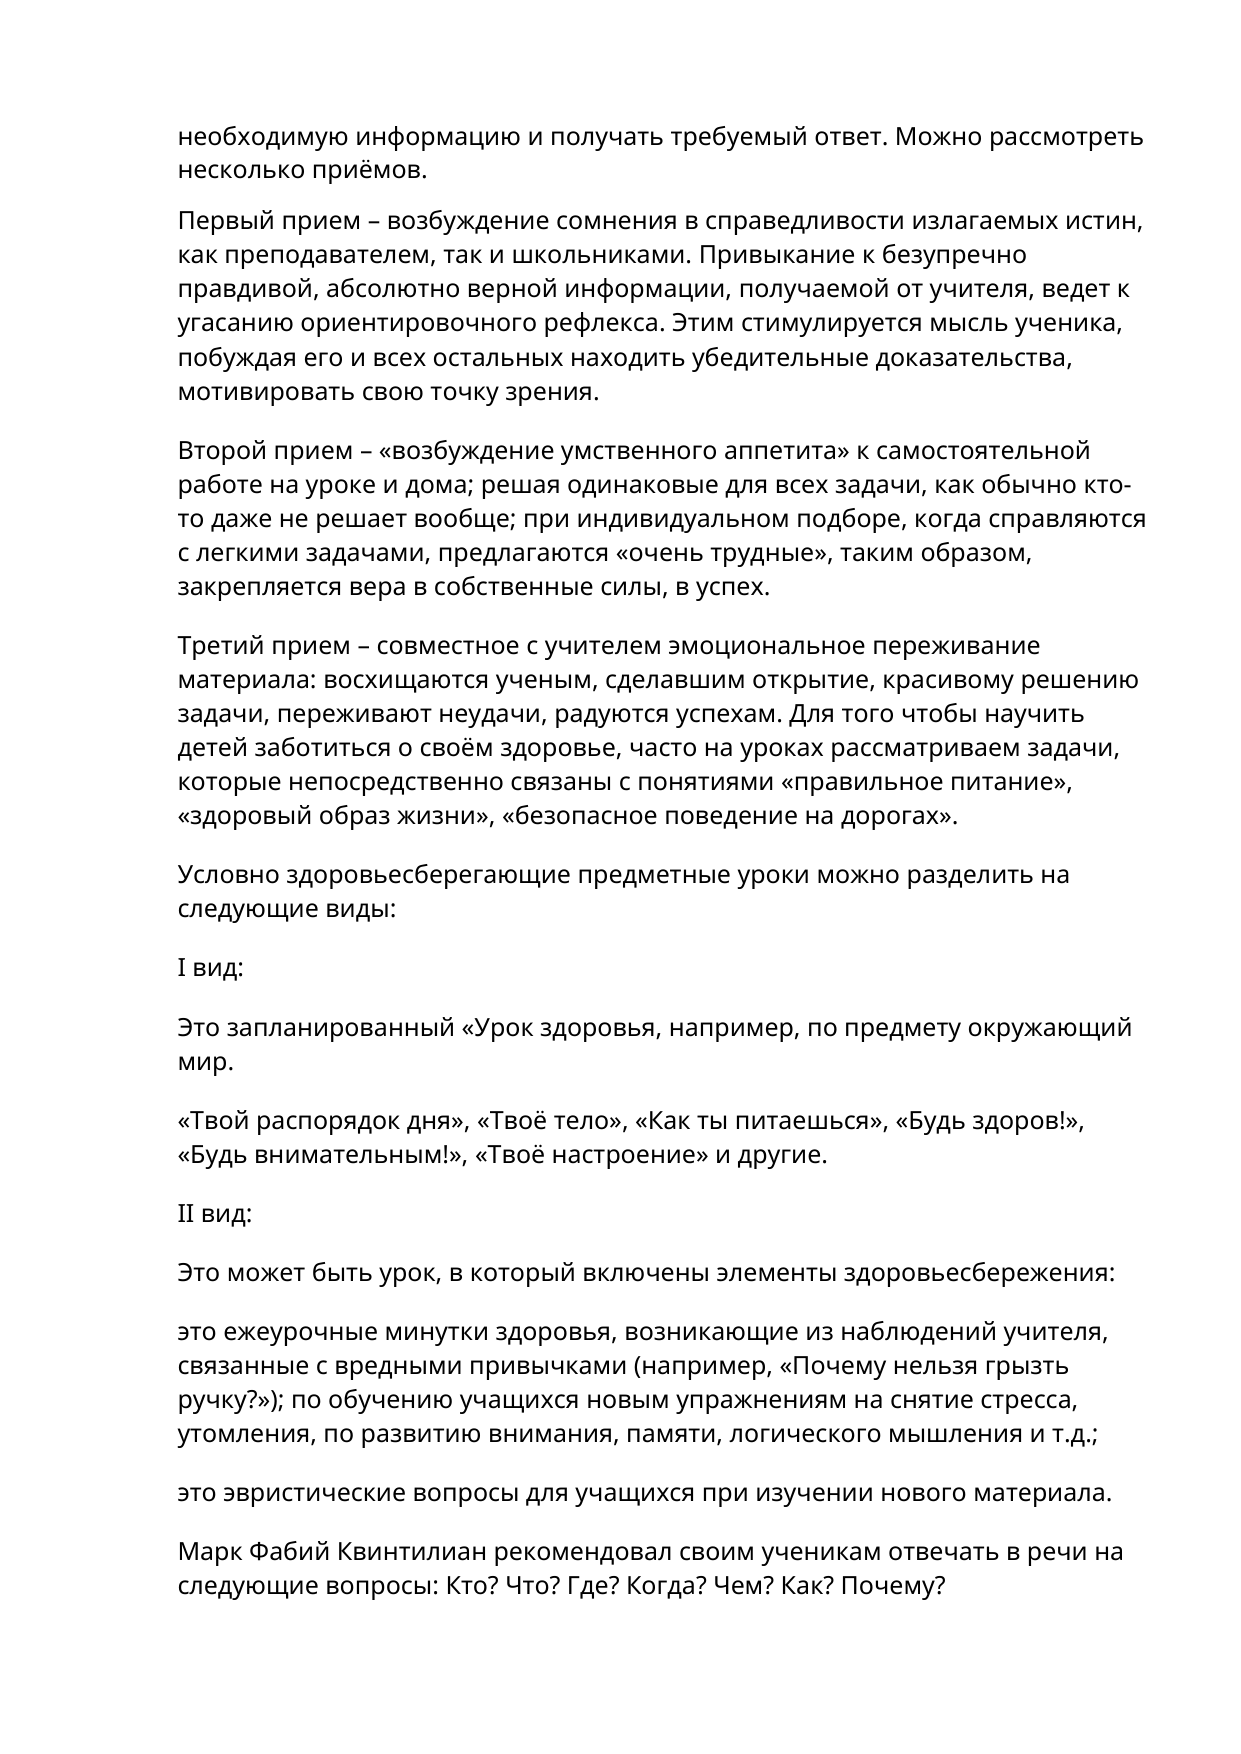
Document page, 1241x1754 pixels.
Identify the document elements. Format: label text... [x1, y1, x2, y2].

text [177, 118, 1152, 186]
text это эвристические вопросы для учащихся при изучении нового материала. [177, 1475, 1152, 1509]
text это ежеурочные минутки здоровья, возникающие из наблюдений учителя, связанные с вредными привычками (например, «Почему нельзя грызть ручку?»); по обучению учащихся новым упражнениям на снятие стресса, утомления, по развитию внимания, памяти, логического мышления и т.д.; [177, 1313, 1152, 1450]
text Второй прием – «возбуждение умственного аппетита» к самостоятельной работе на уроке и дома; решая одинаковые для всех задачи, как обычно кто-то даже не решает вообще; при индивидуальном подборе, когда справляются с легкими задачами, предлагаются «очень трудные», таким образом, закрепляется вера в собственные силы, в успех. [177, 432, 1152, 603]
text II вид: [177, 1195, 1152, 1229]
text Третий прием – совместное с учителем эмоциональное переживание материала: восхищаются ученым, сделавшим открытие, красивому решению задачи, переживают неудачи, радуются успехам. Для того чтобы научить детей заботиться о своём здоровье, часто на уроках рассматриваем задачи, которые непосредственно связаны с понятиями «правильное питание», «здоровый образ жизни», «безопасное поведение на дорогах». [177, 628, 1152, 832]
text Это запланированный «Урок здоровья, например, по предмету окружающий мир. [177, 1009, 1152, 1077]
text Первый прием – возбуждение сомнения в справедливости излагаемых истин, как преподавателем, так и школьниками. Привыкание к безупречно правдивой, абсолютно верной информации, получаемой от учителя, ведет к угасанию ориентировочного рефлекса. Этим стимулируется мысль ученика, побуждая его и всех остальных находить убедительные доказательства, мотивировать свою точку зрения. [177, 203, 1152, 407]
text Условно здоровьесберегающие предметные уроки можно разделить на следующие виды: [177, 857, 1152, 925]
text Это может быть урок, в который включены элементы здоровьесбережения: [177, 1254, 1152, 1288]
text Марк Фабий Квинтилиан рекомендовал своим ученикам отвечать в речи на следующие вопросы: Кто? Что? Где? Когда? Чем? Как? Почему? [177, 1534, 1152, 1602]
text I вид: [177, 950, 1152, 984]
text «Твой распорядок дня», «Твоё тело», «Как ты питаешься», «Будь здоров!», «Будь внимательным!», «Твоё настроение» и другие. [177, 1102, 1152, 1170]
